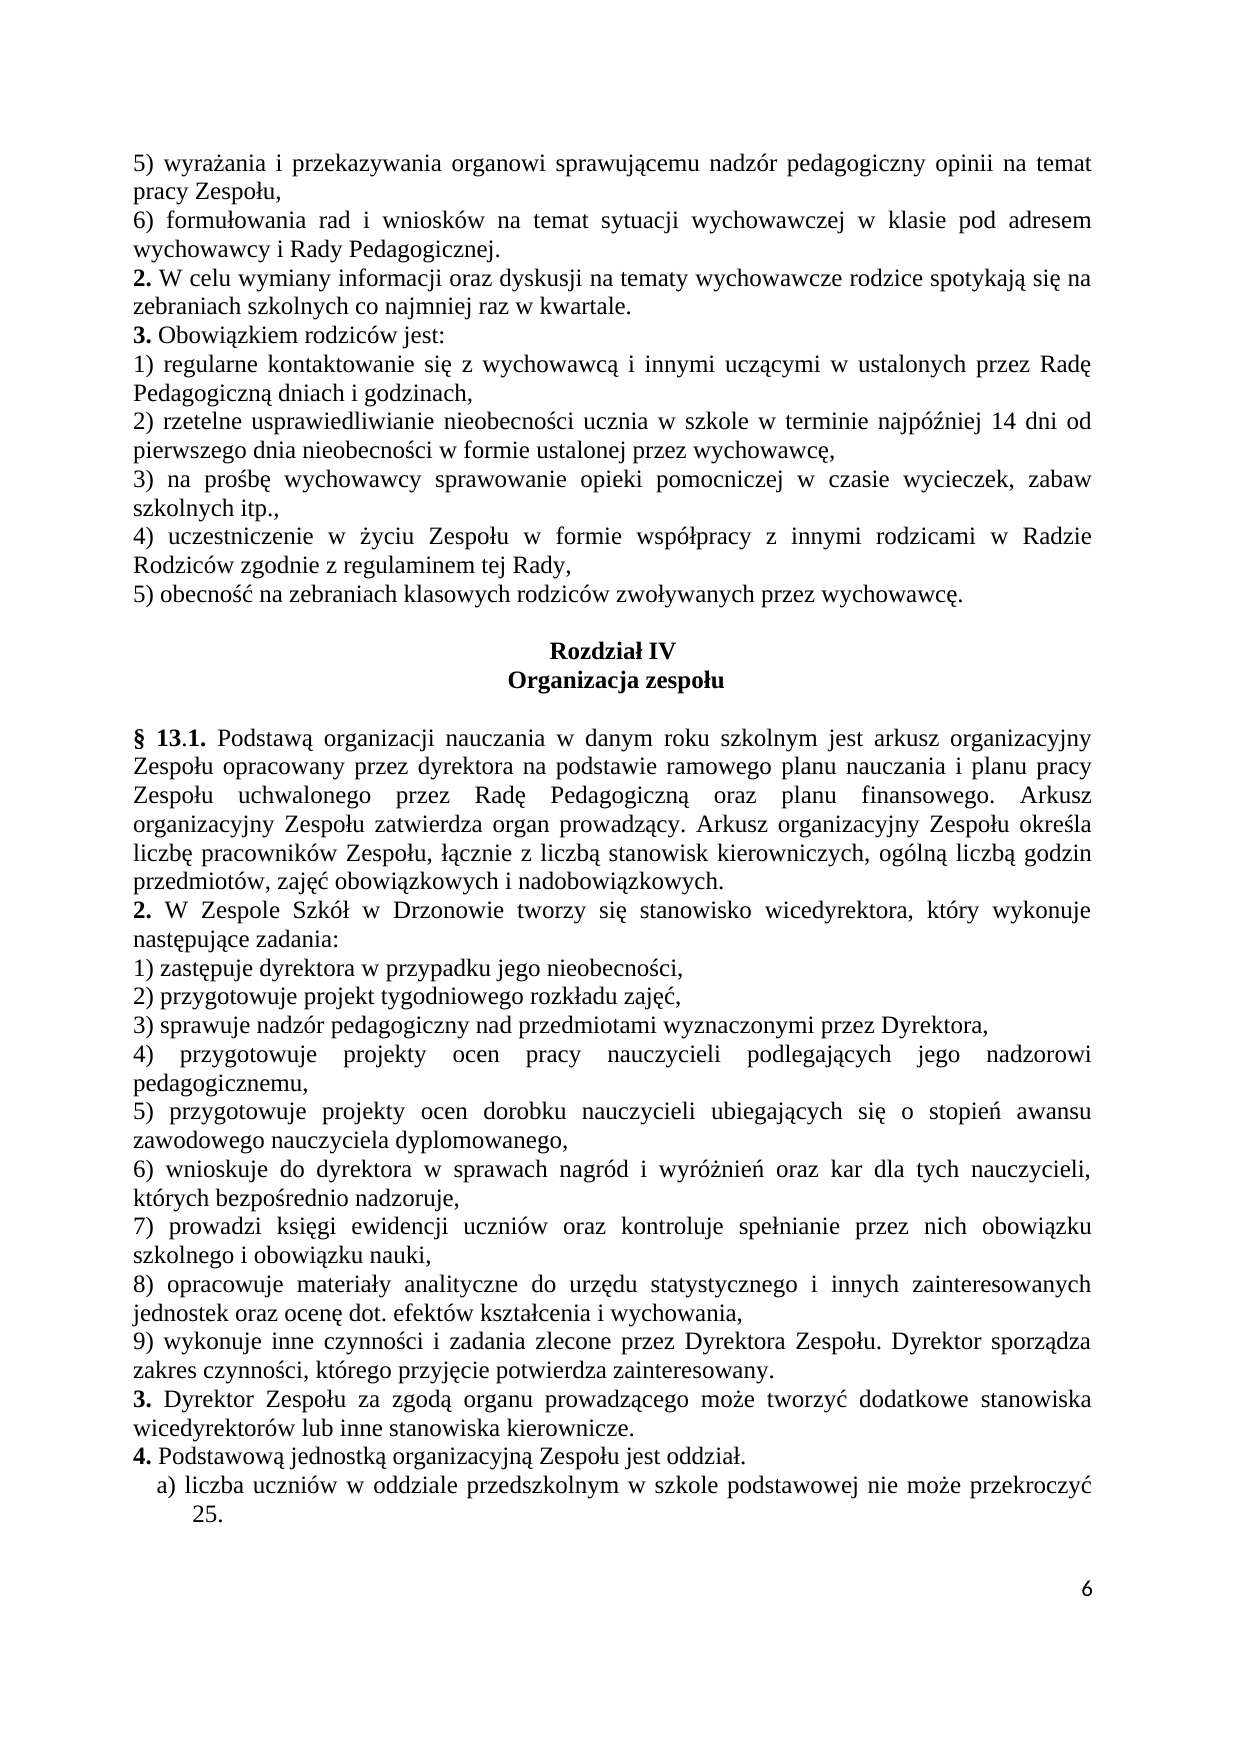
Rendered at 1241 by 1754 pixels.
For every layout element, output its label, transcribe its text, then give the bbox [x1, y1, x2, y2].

text 1) zastępuje dyrektora w przypadku jego nieobecności, [133, 953, 1093, 981]
text 3. Obowiązkiem rodziców jest: [133, 320, 1093, 349]
text 2) rzetelne usprawiedliwianie nieobecności ucznia w szkole w terminie najpóźniej 14 dni od pierwszego dnia nieobecności w formie ustalonej przez wychowawcę, [133, 406, 1093, 464]
text 4) przygotowuje projekty ocen pracy nauczycieli podlegających jego nadzorowi pedagogicznemu, [133, 1039, 1093, 1096]
text 2. W celu wymiany informacji oraz dyskusji na tematy wychowawcze rodzice spotykają się na zebraniach szkolnych co najmniej raz w kwartale. [133, 263, 1093, 320]
text 3) sprawuje nadzór pedagogiczny nad przedmiotami wyznaczonymi przez Dyrektora, [133, 1010, 1093, 1039]
text 6) formułowania rad i wniosków na temat sytuacji wychowawczej w klasie pod adresem wychowawcy i Rady Pedagogicznej. [133, 205, 1093, 263]
text § 13.1. Podstawą organizacji nauczania w danym roku szkolnym jest arkusz organizacyjny Zespołu opracowany przez dyrektora na podstawie ramowego planu nauczania i planu pracy Zespołu uchwalonego przez Radę Pedagogiczną oraz planu finansowego. Arkusz organizacyjny Zespołu zatwierdza organ prowadzący. Arkusz organizacyjny Zespołu określa liczbę pracowników Zespołu, łącznie z liczbą stanowisk kierowniczych, ogólną liczbą godzin przedmiotów, zajęć obowiązkowych i nadobowiązkowych. [133, 723, 1093, 895]
text 3) na prośbę wychowawcy sprawowanie opieki pomocniczej w czasie wycieczek, zabaw szkolnych itp., [133, 464, 1093, 521]
text 7) prowadzi księgi ewidencji uczniów oraz kontroluje spełnianie przez nich obowiązku szkolnego i obowiązku nauki, [133, 1211, 1093, 1269]
text 2. W Zespole Szkół w Drzonowie tworzy się stanowisko wicedyrektora, który wykonuje następujące zadania: [133, 895, 1093, 953]
text a) liczba uczniów w oddziale przedszkolnym w szkole podstawowej nie może przekroczyć 25. [148, 1470, 1093, 1528]
text 4. Podstawową jednostką organizacyjną Zespołu jest oddział. [133, 1441, 1093, 1470]
text 6) wnioskuje do dyrektora w sprawach nagród i wyróżnień oraz kar dla tych nauczycieli, których bezpośrednio nadzoruje, [133, 1154, 1093, 1211]
text 5) przygotowuje projekty ocen dorobku nauczycieli ubiegających się o stopień awansu zawodowego nauczyciela dyplomowanego, [133, 1096, 1093, 1154]
text 4) uczestniczenie w życiu Zespołu w formie współpracy z innymi rodzicami w Radzie Rodziców zgodnie z regulaminem tej Rady, [133, 521, 1093, 579]
text 3. Dyrektor Zespołu za zgodą organu prowadzącego może tworzyć dodatkowe stanowiska wicedyrektorów lub inne stanowiska kierownicze. [133, 1384, 1093, 1441]
text Organizacja zespołu [133, 665, 1093, 694]
text 2) przygotowuje projekt tygodniowego rozkładu zajęć, [133, 981, 1093, 1010]
text Rozdział IV [133, 636, 1093, 665]
text 8) opracowuje materiały analityczne do urzędu statystycznego i innych zainteresowanych jednostek oraz ocenę dot. efektów kształcenia i wychowania, [133, 1269, 1093, 1326]
text 5) obecność na zebraniach klasowych rodziców zwoływanych przez wychowawcę. [133, 579, 1093, 608]
text 1) regularne kontaktowanie się z wychowawcą i innymi uczącymi w ustalonych przez Radę Pedagogiczną dniach i godzinach, [133, 349, 1093, 406]
text 5) wyrażania i przekazywania organowi sprawującemu nadzór pedagogiczny opinii na temat pracy Zespołu, [133, 148, 1093, 205]
text 9) wykonuje inne czynności i zadania zlecone przez Dyrektora Zespołu. Dyrektor sporządza zakres czynności, którego przyjęcie potwierdza zainteresowany. [133, 1326, 1093, 1384]
